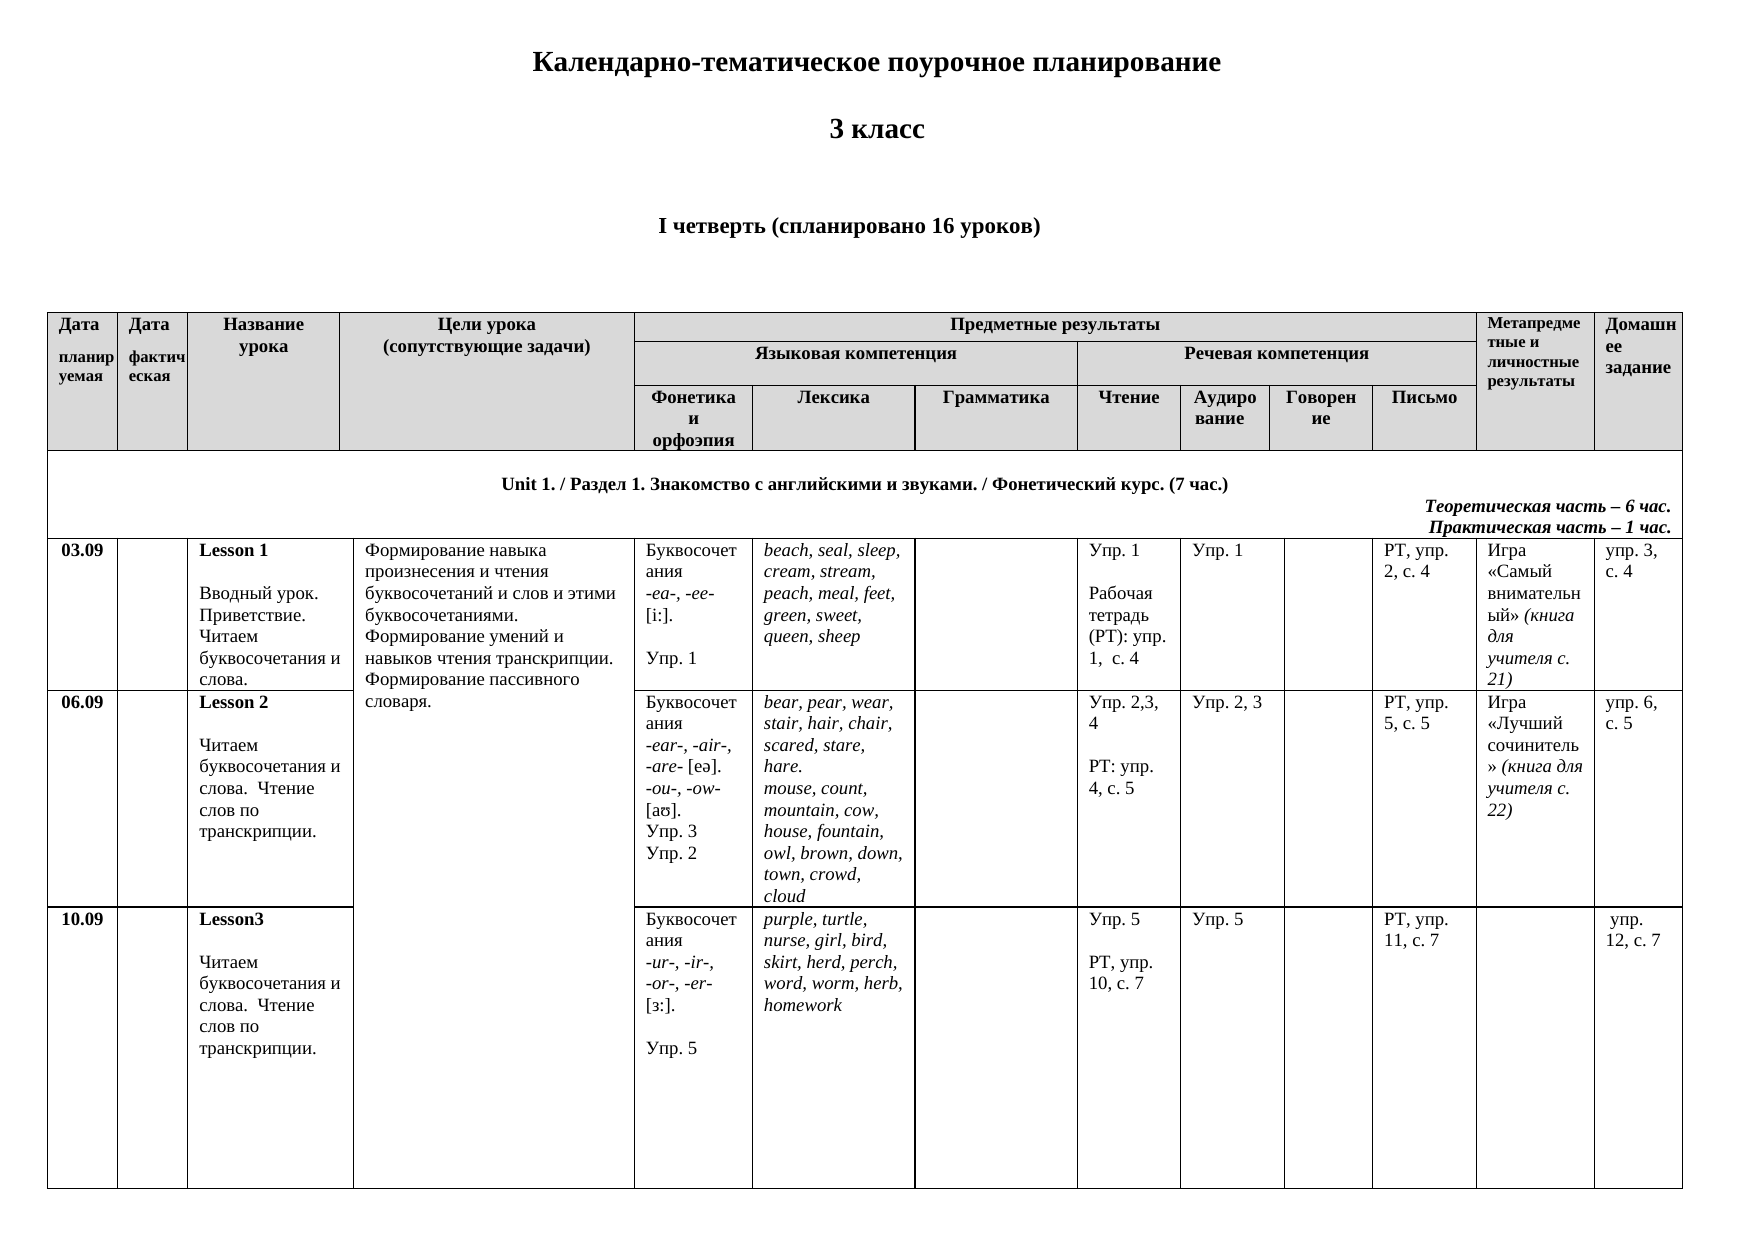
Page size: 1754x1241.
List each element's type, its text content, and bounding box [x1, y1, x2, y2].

table_cell Грамматика [916, 386, 1077, 450]
table_cell Языковая компетенция [635, 342, 1077, 385]
table_cell [1285, 908, 1372, 1188]
table_cell Говорение [1270, 386, 1372, 450]
table_cell Чтение [1078, 386, 1180, 450]
table_cell Письмо [1373, 386, 1476, 450]
table_cell Lesson 2 Читаем буквосочетания и слова. Чтение слов по транскрипции. [188, 691, 353, 906]
table_header Название урока [188, 313, 339, 450]
table_cell [118, 908, 187, 1188]
table_cell РТ, упр. 5, с. 5 [1373, 691, 1476, 906]
table_cell Игра «Самый внимательный» (книга для учителя с. 21) [1477, 539, 1594, 690]
table_cell Упр. 2,3, 4 РТ: упр. 4, с. 5 [1078, 691, 1180, 906]
table_cell Упр. 1 [1181, 539, 1284, 690]
table_cell [1477, 908, 1594, 1188]
table_header Дата фактическая [118, 313, 187, 450]
table_cell beach, seal, sleep, cream, stream, peach, meal, feet, green, sweet, queen, sheep [753, 539, 914, 690]
table_header Предметные результаты [635, 313, 1476, 341]
table_header Домашнее задание [1595, 313, 1682, 450]
table_cell РТ, упр. 11, c. 7 [1373, 908, 1476, 1188]
table_cell упр. 3, с. 4 [1595, 539, 1682, 690]
table_cell [916, 691, 1077, 906]
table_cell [635, 908, 752, 1188]
table_cell [118, 691, 187, 906]
table_cell Игра «Лучший сочинитель» (книга для учителя с. 22) [1477, 691, 1594, 906]
table_cell Упр. 1 Рабочая тетрадь (РТ): упр. 1, с. 4 [1078, 539, 1180, 690]
table_cell упр. 6, с. 5 [1595, 691, 1682, 906]
text 3 класс [47, 111, 1707, 145]
table_cell [916, 908, 1077, 1188]
table_cell 03.09 [48, 539, 117, 690]
table_cell упр. 12, c. 7 [1595, 908, 1682, 1188]
table_cell [1285, 539, 1372, 690]
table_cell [753, 908, 914, 1188]
table_cell РТ, упр. 2, с. 4 [1373, 539, 1476, 690]
table_cell Фонетика и орфоэпия [635, 386, 752, 450]
table_cell 10.09 [48, 908, 117, 1188]
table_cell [1078, 908, 1180, 1188]
text I четверть (спланировано 16 уроков) [47, 212, 1707, 238]
table_cell 06.09 [48, 691, 117, 906]
table_cell bear, pear, wear, stair, hair, chair, scared, stare, hare. mouse, count, mountain, cow, house, fountain, owl, brown, down, town, crowd, cloud [753, 691, 914, 906]
table_header Метапредметные и личностные результаты [1477, 313, 1594, 450]
table_cell Лексика [753, 386, 914, 450]
table_cell Аудирование [1181, 386, 1269, 450]
table_cell Упр. 5 [1181, 908, 1284, 1188]
table_cell [118, 539, 187, 690]
table_cell Упр. 2, 3 [1181, 691, 1284, 906]
table_cell [1285, 691, 1372, 906]
table_header Цели урока (сопутствующие задачи) [340, 313, 634, 450]
table_cell [916, 539, 1077, 690]
table_cell Буквосочетания -ear-, -air-, -are- [eə]. -ou-, -ow- [aʊ]. Упр. 3 Упр. 2 [635, 691, 752, 906]
table_cell Unit 1. / Раздел 1. Знакомство с английскими и звуками. / Фонетический курс. (7 час.) Теоретическая часть – 6 час. Практическая часть – 1 час. [48, 451, 1682, 538]
table_cell Речевая компетенция [1078, 342, 1476, 385]
table_cell Буквосочетания -ea-, -ee- [i:]. Упр. 1 [635, 539, 752, 690]
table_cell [188, 908, 353, 1188]
table_cell Lesson 1 Вводный урок. Приветствие. Читаем буквосочетания и слова. [188, 539, 353, 690]
text Календарно-тематическое поурочное планирование [47, 44, 1707, 78]
table_header Дата планируемая [48, 313, 117, 450]
